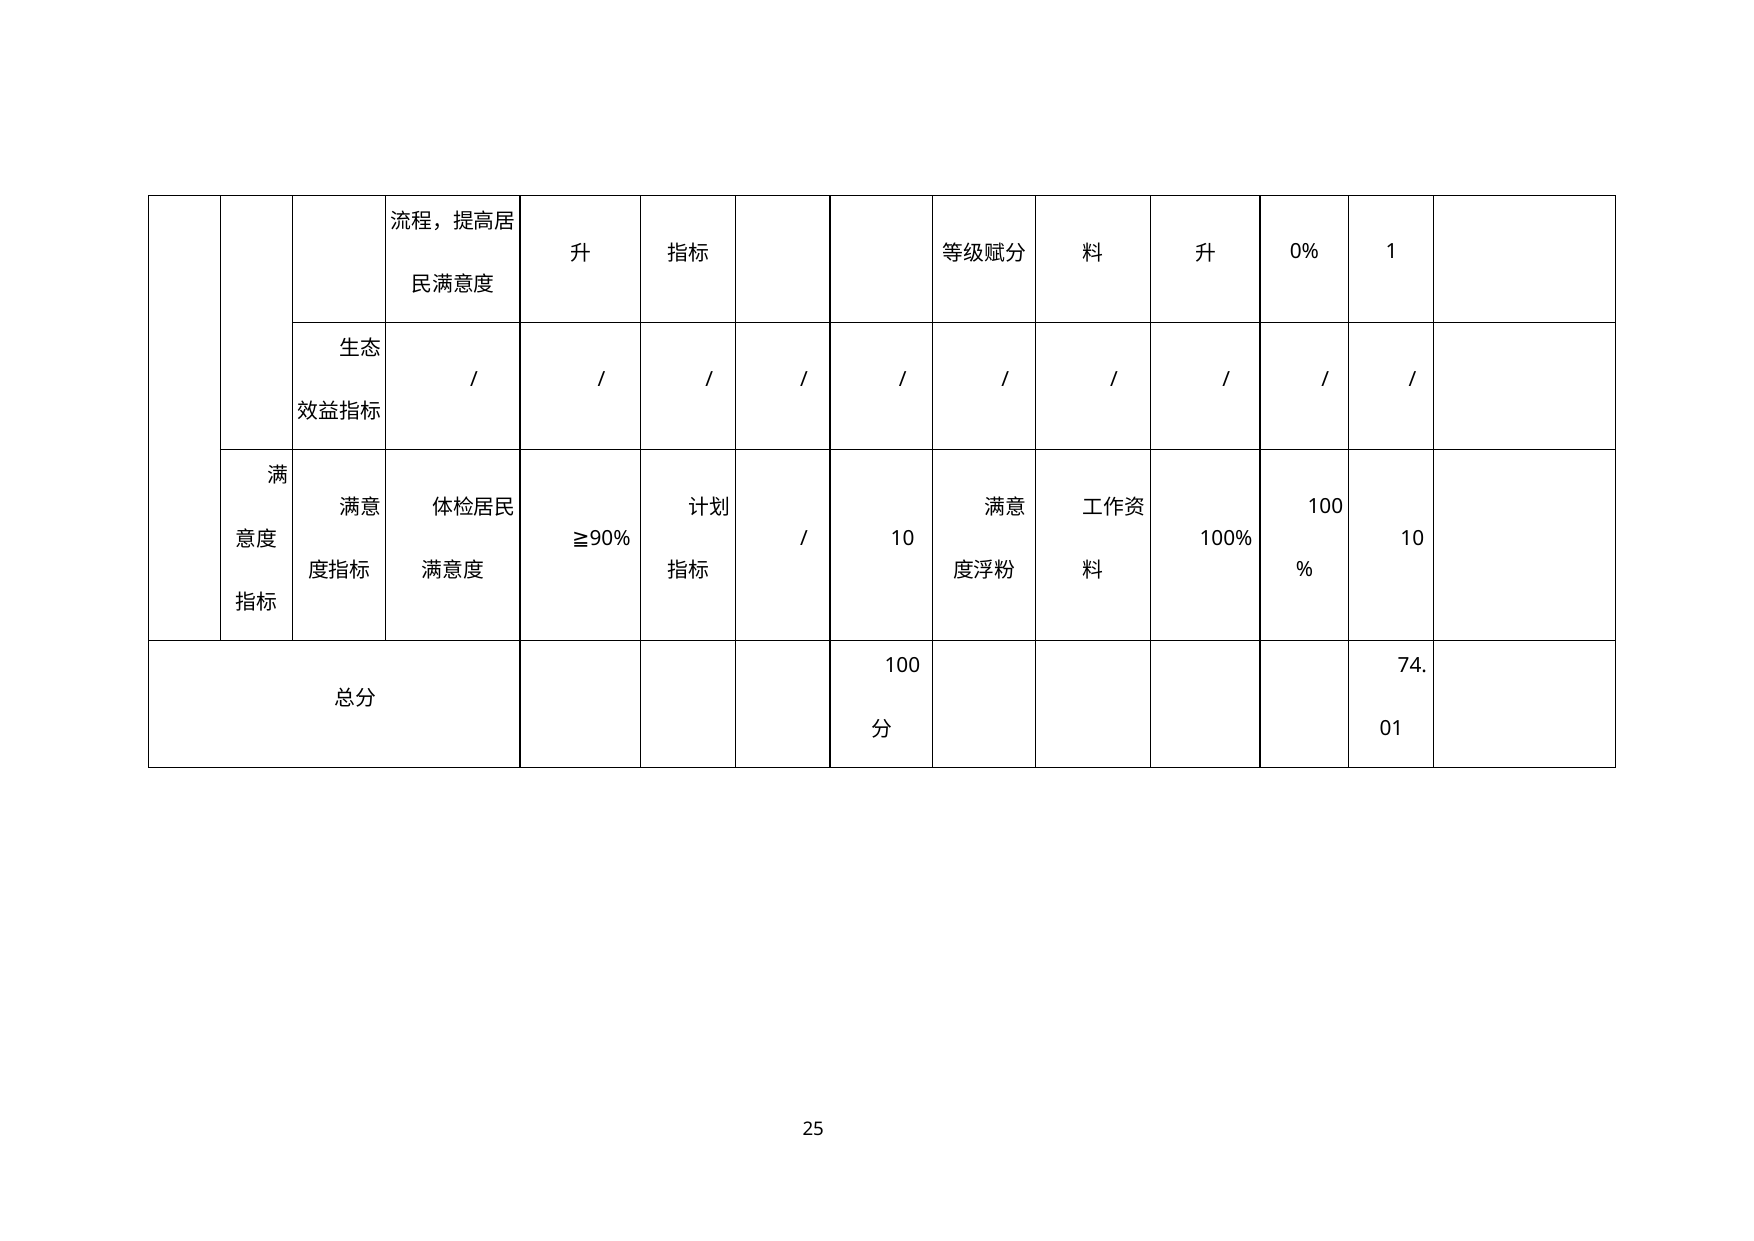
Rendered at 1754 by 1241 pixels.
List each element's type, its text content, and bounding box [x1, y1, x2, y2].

table_cell 工作资料 [1036, 450, 1150, 640]
table_cell / [831, 323, 932, 449]
table_cell [1261, 641, 1348, 767]
table_cell [933, 641, 1035, 767]
table_cell 计划指标 [641, 450, 735, 640]
table_cell / [521, 323, 640, 449]
table_cell [1434, 641, 1615, 767]
table_cell ≧90% [521, 450, 640, 640]
table_cell 满意度浮粉 [933, 450, 1035, 640]
table_cell 满意度 指标 [221, 450, 292, 640]
table_cell 说明材料 [1036, 196, 1150, 322]
table_cell 生态效益指标 [293, 323, 385, 449]
table_cell 9 [831, 196, 932, 322]
table_cell / [736, 323, 829, 449]
table_cell / [1036, 323, 1150, 449]
table_cell 95.60% [1261, 196, 1348, 322]
table_cell / [1261, 323, 1348, 449]
table_cell [521, 641, 640, 767]
table_cell / [933, 323, 1035, 449]
table_cell / [736, 196, 829, 322]
table_cell 10 [831, 450, 932, 640]
table_cell / [736, 450, 829, 640]
table_cell [641, 641, 735, 767]
table_cell [1434, 196, 1615, 322]
table_cell [1434, 323, 1615, 449]
table_cell [1151, 641, 1259, 767]
table_cell / [1151, 323, 1259, 449]
table_cell 8.01 [1349, 196, 1433, 322]
table_cell [1434, 450, 1615, 640]
table_cell / [641, 323, 735, 449]
table_cell [736, 641, 829, 767]
table_cell 逐步提升 [521, 196, 640, 322]
table_cell 总分 [149, 641, 519, 767]
table_cell 74.01 [1349, 641, 1433, 767]
table_cell 优化服务流程，提高居民满意度 [386, 196, 519, 322]
table_cell 10 [1349, 450, 1433, 640]
table_cell 计划指标 [641, 196, 735, 322]
table_cell 100% [1261, 450, 1348, 640]
table_cell [1036, 641, 1150, 767]
table_cell 逐步提升 [1151, 196, 1259, 322]
table_cell / [1349, 323, 1433, 449]
table_cell / [386, 323, 519, 449]
table_cell 100% [1151, 450, 1259, 640]
table_cell 体检居民满意度 [386, 450, 519, 640]
table_cell 100分 [831, 641, 932, 767]
table_cell 按评等级赋分 [933, 196, 1035, 322]
table_cell 满意度指标 [293, 450, 385, 640]
